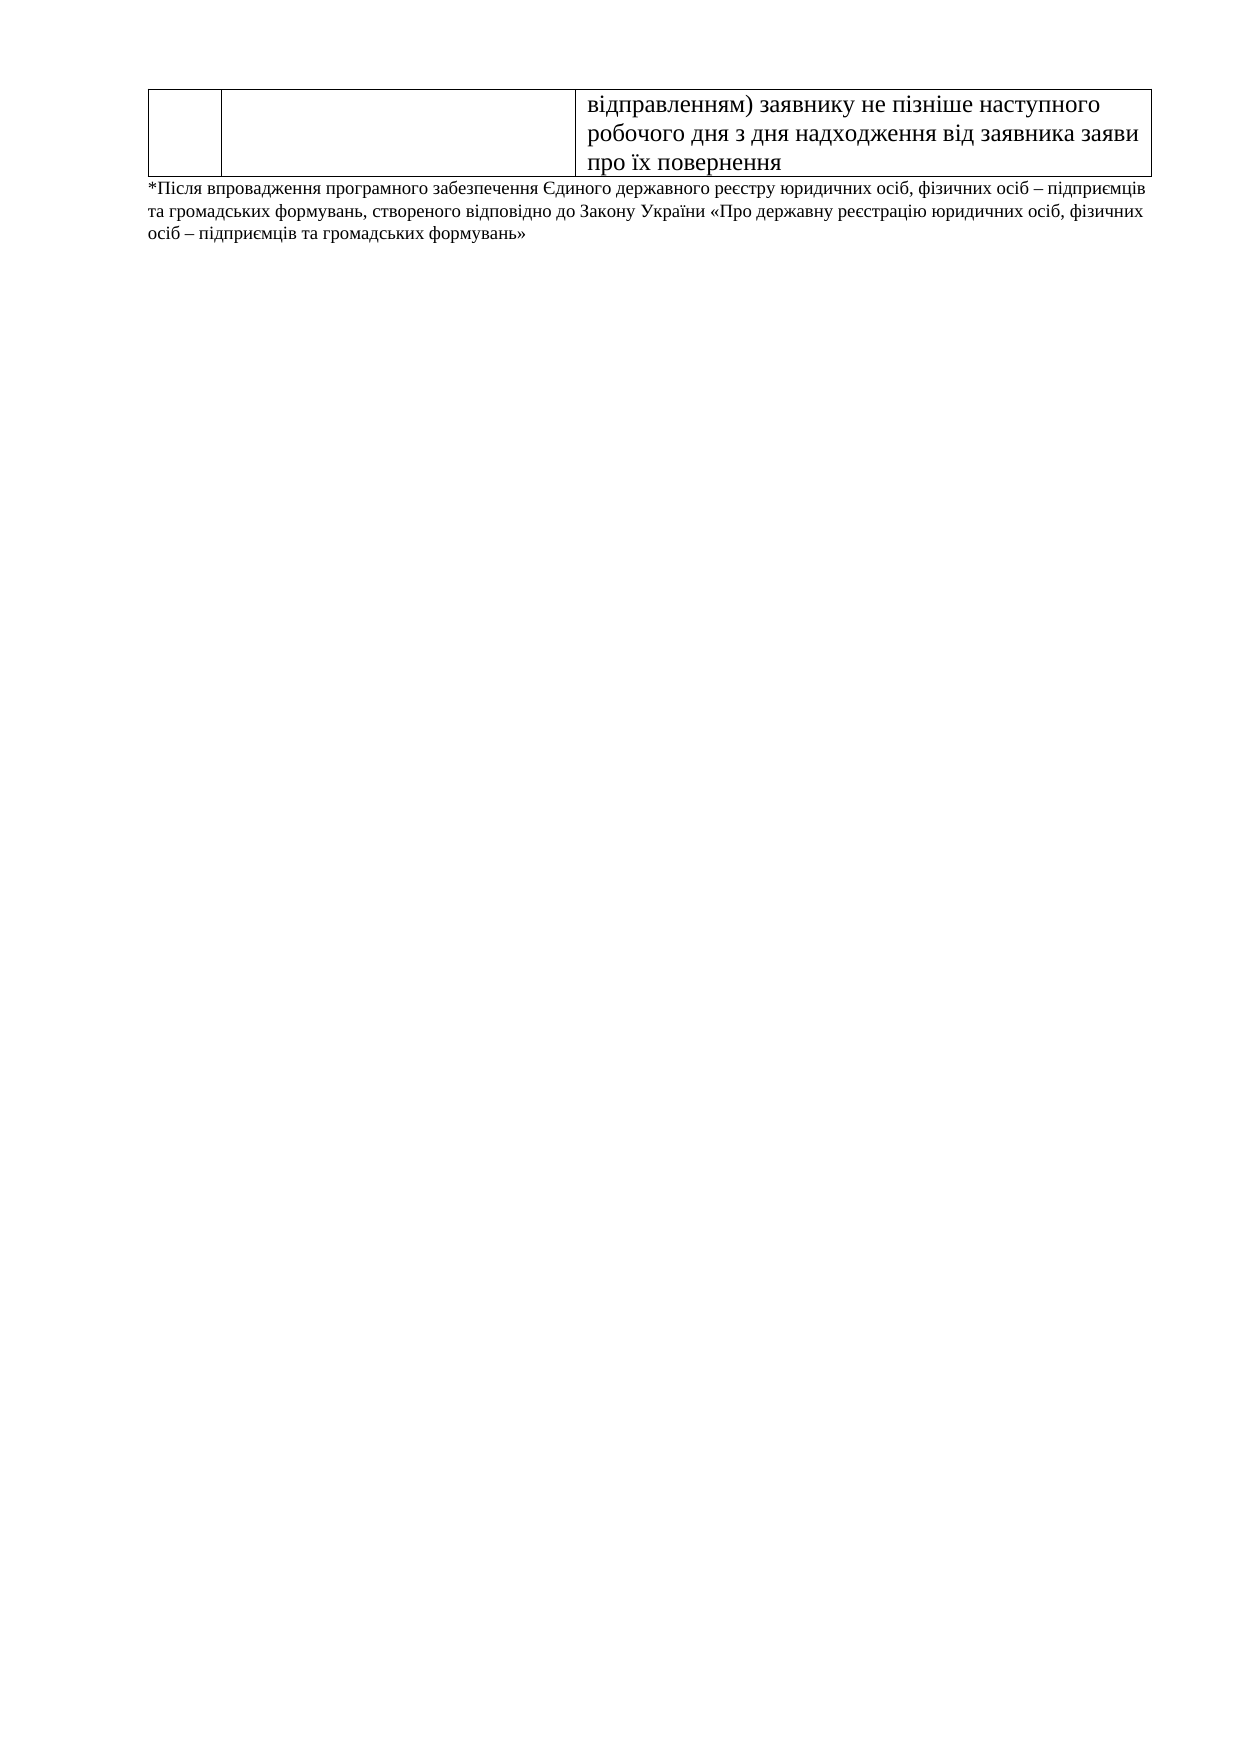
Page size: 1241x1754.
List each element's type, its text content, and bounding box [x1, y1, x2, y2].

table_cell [222, 90, 575, 176]
table_cell 15 [149, 90, 221, 176]
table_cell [576, 90, 1151, 176]
text *Після впровадження програмного забезпечення Єдиного державного реєстру юридичних осіб, фізичних осіб – підприємців та громадських формувань, створеного відповідно до Закону України «Про державну реєстрацію юридичних осіб, фізичних осіб – підприємців та громадських формувань» [148, 177, 1152, 244]
